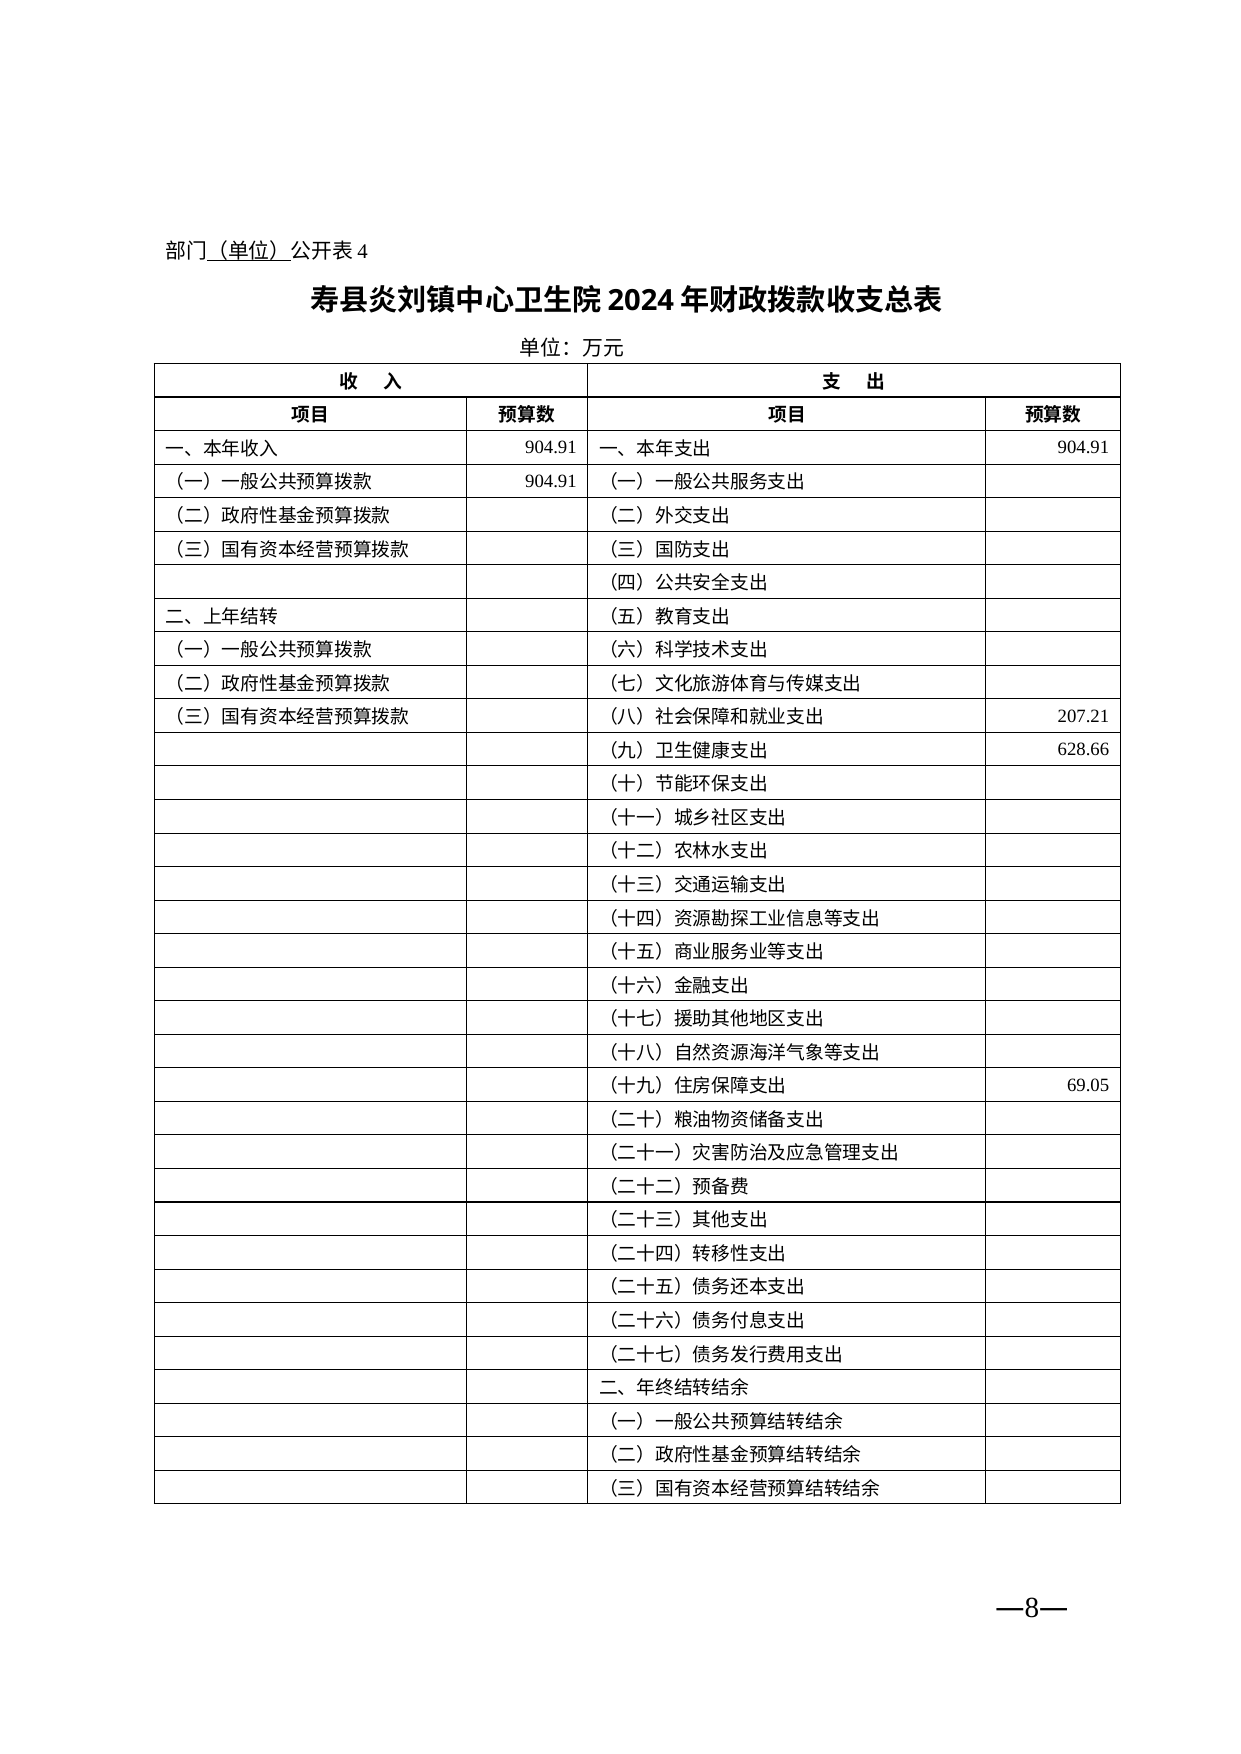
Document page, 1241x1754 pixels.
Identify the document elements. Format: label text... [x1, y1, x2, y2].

table_cell （十七）援助其他地区支出 [588, 1001, 985, 1034]
table_cell [155, 565, 466, 598]
table_cell [467, 1337, 587, 1369]
table_cell [986, 1035, 1120, 1067]
table_header 支 出 [588, 364, 1120, 396]
table_cell [467, 1169, 587, 1201]
table_cell [467, 800, 587, 832]
table_cell [467, 1102, 587, 1134]
table_cell 二、年终结转结余 [588, 1370, 985, 1403]
table_cell （二十六）债务付息支出 [588, 1303, 985, 1336]
table_cell [986, 599, 1120, 631]
table_cell （十五）商业服务业等支出 [588, 934, 985, 967]
table_cell [155, 1303, 466, 1336]
table_cell [467, 1135, 587, 1168]
table_cell [467, 1203, 587, 1235]
table_cell [467, 498, 587, 531]
table_cell [986, 766, 1120, 799]
table_cell 二、上年结转 [155, 599, 466, 631]
table_cell （九）卫生健康支出 [588, 733, 985, 765]
table_cell （二）政府性基金预算结转结余 [588, 1437, 985, 1470]
table_cell [467, 1404, 587, 1436]
table_cell （二十四）转移性支出 [588, 1236, 985, 1268]
table_cell [467, 1001, 587, 1034]
table_cell 一、本年收入 [155, 431, 466, 463]
table_cell [155, 1135, 466, 1168]
table_cell （三）国有资本经营预算结转结余 [588, 1471, 985, 1503]
table_cell [155, 1001, 466, 1034]
table_cell [986, 1404, 1120, 1436]
table_cell 69.05 [986, 1068, 1120, 1101]
table_cell [467, 565, 587, 598]
table_cell [986, 1337, 1120, 1369]
table_cell [986, 800, 1120, 832]
table_cell （七）文化旅游体育与传媒支出 [588, 666, 985, 698]
table_cell （二十二）预备费 [588, 1169, 985, 1201]
table_cell [155, 1437, 466, 1470]
table_cell [986, 1303, 1120, 1336]
table_cell [986, 834, 1120, 866]
table_cell [986, 465, 1120, 497]
table_cell [986, 498, 1120, 531]
table_cell （二）政府性基金预算拨款 [155, 666, 466, 698]
table_cell [467, 1303, 587, 1336]
table_cell [155, 1236, 466, 1268]
table_cell 904.91 [467, 465, 587, 497]
table_cell 207.21 [986, 699, 1120, 732]
table_cell [986, 666, 1120, 698]
table_cell （十六）金融支出 [588, 968, 985, 1000]
table_cell [467, 1035, 587, 1067]
table_cell （八）社会保障和就业支出 [588, 699, 985, 732]
table_cell （五）教育支出 [588, 599, 985, 631]
table_cell [986, 901, 1120, 933]
table_cell [155, 1370, 466, 1403]
table_cell [155, 800, 466, 832]
table_cell [467, 733, 587, 765]
table_cell 一、本年支出 [588, 431, 985, 463]
table_cell （三）国防支出 [588, 532, 985, 564]
table_cell [155, 1102, 466, 1134]
table_cell [467, 666, 587, 698]
table_cell （十一）城乡社区支出 [588, 800, 985, 832]
table_cell [155, 968, 466, 1000]
table_cell [986, 1270, 1120, 1302]
table_cell [986, 532, 1120, 564]
table_cell [467, 766, 587, 799]
table_cell 628.66 [986, 733, 1120, 765]
table_cell [986, 1102, 1120, 1134]
table_cell （二十一）灾害防治及应急管理支出 [588, 1135, 985, 1168]
table_cell [467, 934, 587, 967]
table_cell [155, 934, 466, 967]
table_cell [155, 867, 466, 899]
table_cell 项目 [588, 398, 985, 430]
table_cell （十八）自然资源海洋气象等支出 [588, 1035, 985, 1067]
table_cell 904.91 [467, 431, 587, 463]
table_cell 预算数 [467, 398, 587, 430]
table_cell [467, 867, 587, 899]
table_cell [986, 1203, 1120, 1235]
table_cell [986, 1169, 1120, 1201]
table_cell （二十三）其他支出 [588, 1203, 985, 1235]
table_cell （一）一般公共服务支出 [588, 465, 985, 497]
table_cell [467, 1270, 587, 1302]
table_cell 项目 [155, 398, 466, 430]
table_cell 预算数 [986, 398, 1120, 430]
table_cell （一）一般公共预算拨款 [155, 632, 466, 665]
table_cell （一）一般公共预算拨款 [155, 465, 466, 497]
table_cell [155, 1169, 466, 1201]
table_cell （二十七）债务发行费用支出 [588, 1337, 985, 1369]
table_cell （十）节能环保支出 [588, 766, 985, 799]
table_cell [467, 834, 587, 866]
table_cell （二）外交支出 [588, 498, 985, 531]
table_cell [467, 532, 587, 564]
table_cell [155, 766, 466, 799]
table_cell [155, 1404, 466, 1436]
table_cell [155, 1337, 466, 1369]
table_cell [155, 1035, 466, 1067]
table_cell [467, 1471, 587, 1503]
table_cell [467, 1437, 587, 1470]
table_cell [155, 901, 466, 933]
table_cell [467, 632, 587, 665]
table_cell [986, 1135, 1120, 1168]
table_cell [155, 1471, 466, 1503]
table_cell [467, 1068, 587, 1101]
table_cell [155, 733, 466, 765]
table_cell [986, 934, 1120, 967]
table_cell （十三）交通运输支出 [588, 867, 985, 899]
table_cell [986, 565, 1120, 598]
table_cell [467, 901, 587, 933]
table_cell [986, 1001, 1120, 1034]
table_cell [467, 1370, 587, 1403]
table_cell [467, 968, 587, 1000]
table_cell [155, 1203, 466, 1235]
table_cell （十二）农林水支出 [588, 834, 985, 866]
text 寿县炎刘镇中心卫生院2024年财政拨款收支总表 [165, 265, 1087, 330]
table_cell （四）公共安全支出 [588, 565, 985, 598]
table_cell （二）政府性基金预算拨款 [155, 498, 466, 531]
table_cell [986, 867, 1120, 899]
text 部门（单位）公开表4 [165, 233, 1087, 265]
table_cell [986, 1471, 1120, 1503]
table_cell [986, 632, 1120, 665]
table_cell [467, 599, 587, 631]
table_cell （二十）粮油物资储备支出 [588, 1102, 985, 1134]
table_cell [155, 834, 466, 866]
table_cell （十九）住房保障支出 [588, 1068, 985, 1101]
table_cell （二十五）债务还本支出 [588, 1270, 985, 1302]
table_cell （三）国有资本经营预算拨款 [155, 532, 466, 564]
table_cell 904.91 [986, 431, 1120, 463]
table_cell [155, 1068, 466, 1101]
table_cell [986, 1370, 1120, 1403]
text 单位：万元 [165, 330, 1087, 363]
table_cell （一）一般公共预算结转结余 [588, 1404, 985, 1436]
table_cell （六）科学技术支出 [588, 632, 985, 665]
table_cell [986, 1236, 1120, 1268]
table_header 收 入 [155, 364, 587, 396]
table_cell [155, 1270, 466, 1302]
table_cell [467, 1236, 587, 1268]
table_cell [467, 699, 587, 732]
table_cell [986, 968, 1120, 1000]
table_cell （十四）资源勘探工业信息等支出 [588, 901, 985, 933]
table_cell [986, 1437, 1120, 1470]
table_cell （三）国有资本经营预算拨款 [155, 699, 466, 732]
